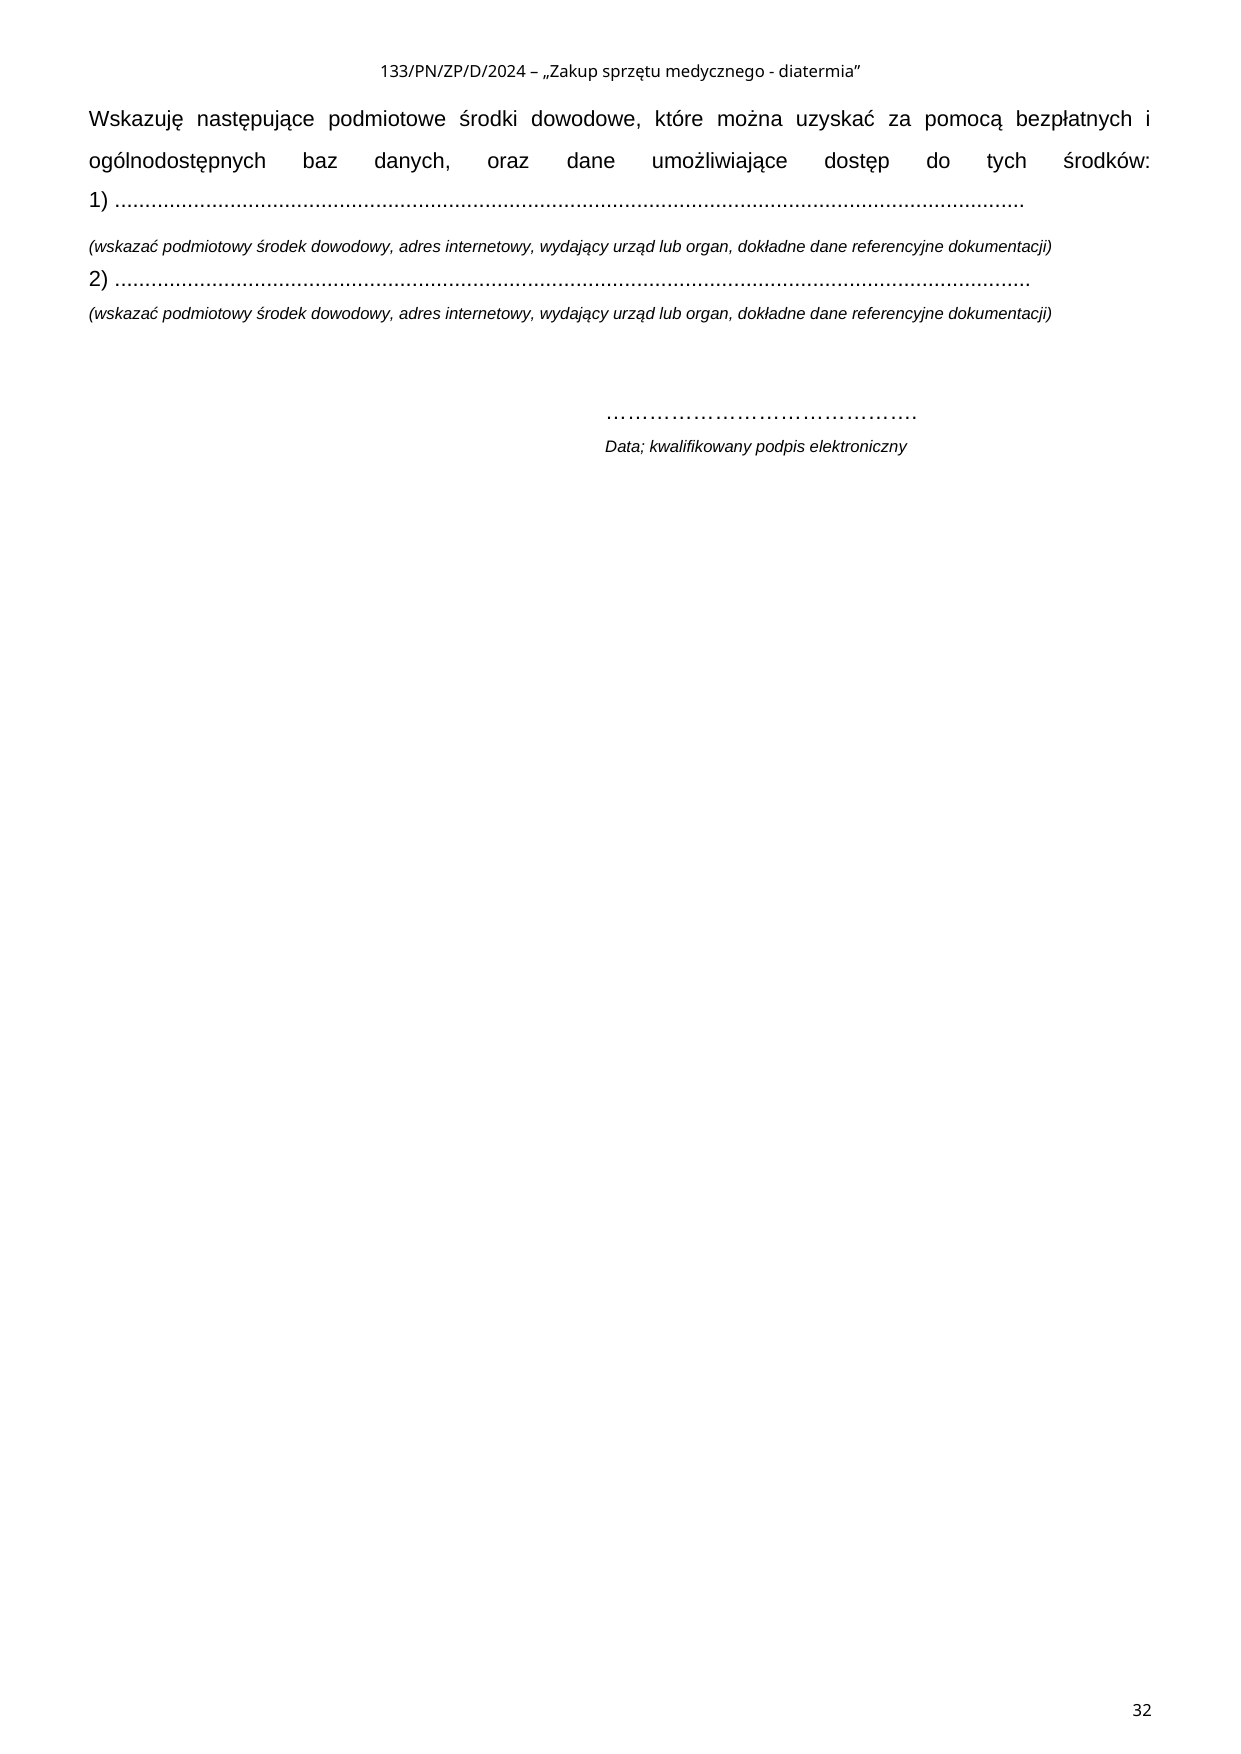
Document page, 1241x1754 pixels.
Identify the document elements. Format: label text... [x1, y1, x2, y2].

text ……………………………………. [89, 399, 1152, 424]
text Data; kwalifikowany podpis elektroniczny [89, 437, 1152, 456]
text (wskazać podmiotowy środek dowodowy, adres internetowy, wydający urząd lub organ, dokładne dane referencyjne dokumentacji) [89, 237, 1152, 256]
text Wskazuję następujące podmiotowe środki dowodowe, które można uzyskać za pomocą bezpłatnych i ogólnodostępnych baz danych, oraz dane umożliwiające dostęp do tych środków: 1) ...................................................................................................................................................... [89, 106, 1152, 212]
text (wskazać podmiotowy środek dowodowy, adres internetowy, wydający urząd lub organ, dokładne dane referencyjne dokumentacji) [89, 304, 1152, 323]
text 2) ....................................................................................................................................................... [89, 266, 1152, 291]
